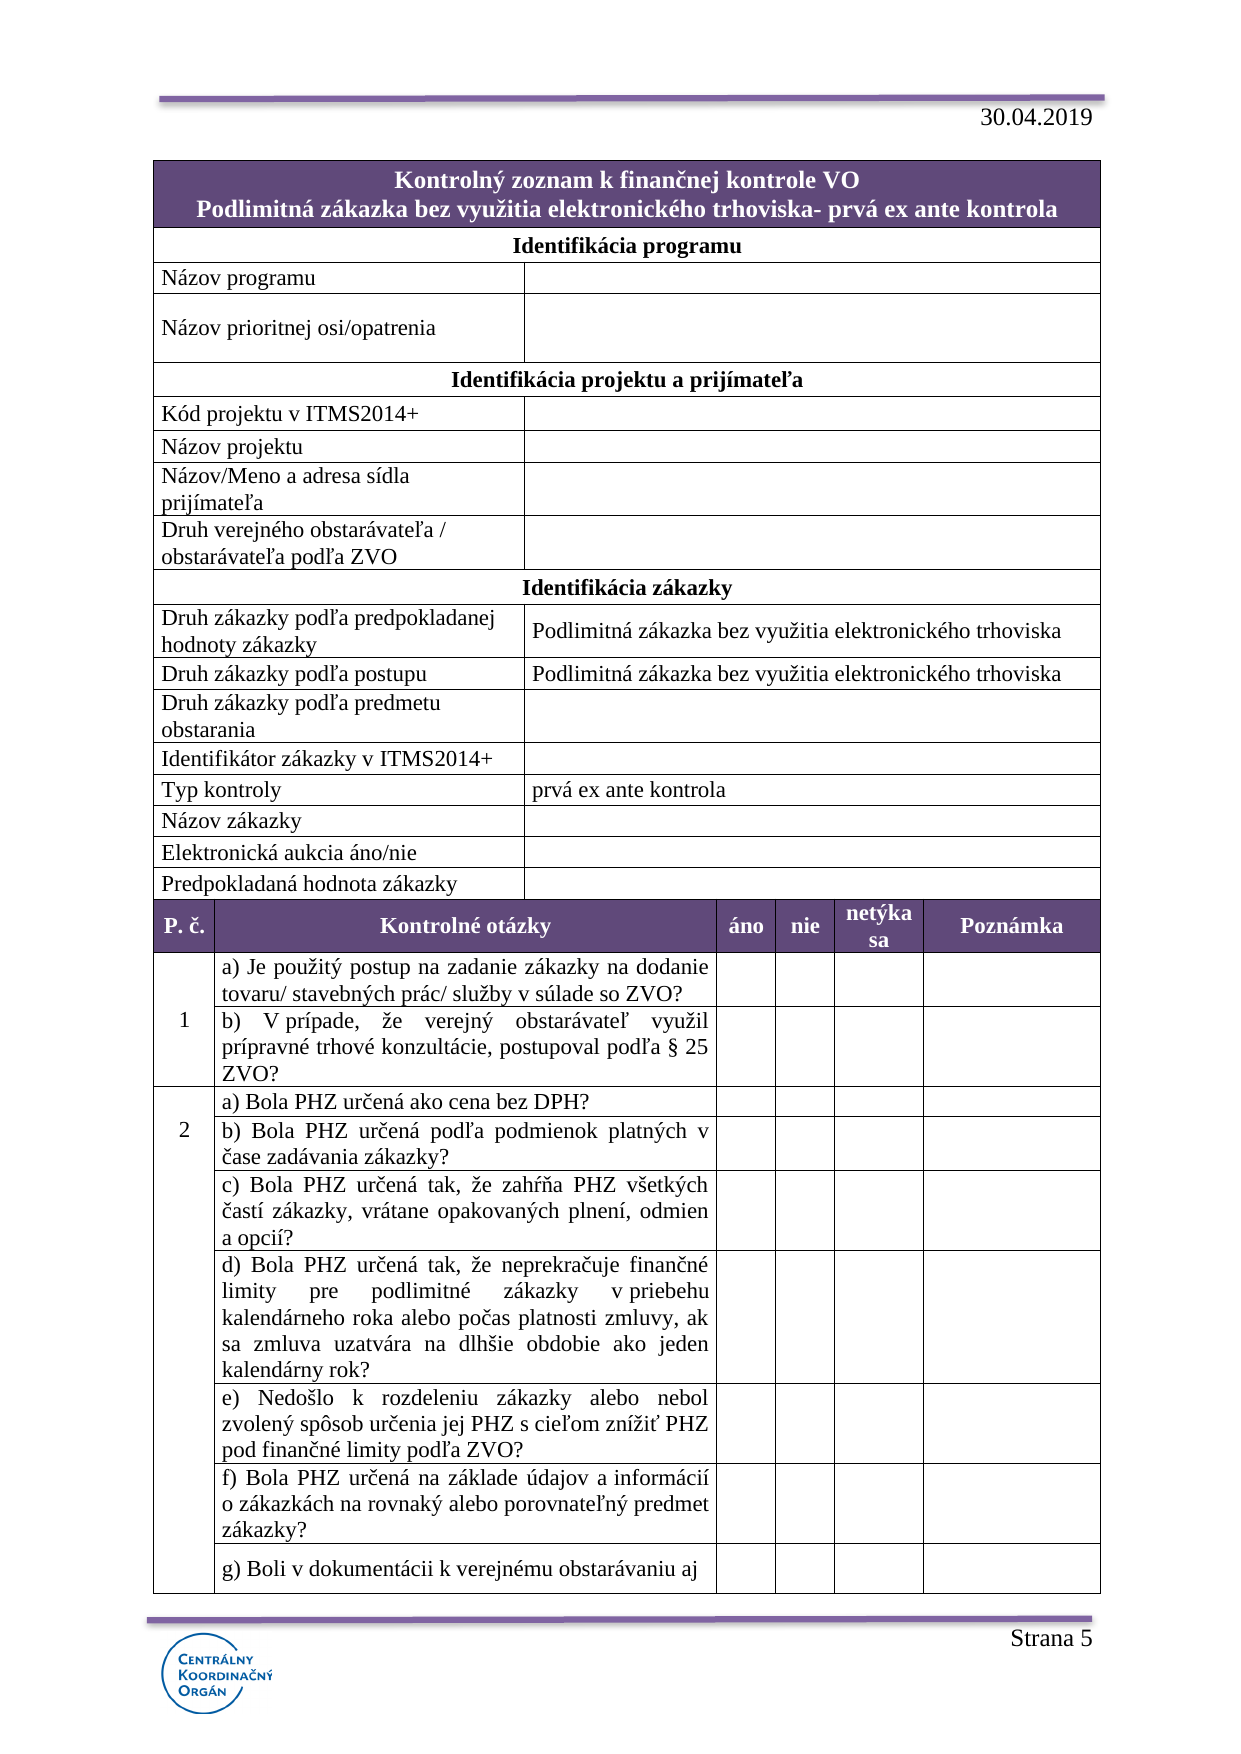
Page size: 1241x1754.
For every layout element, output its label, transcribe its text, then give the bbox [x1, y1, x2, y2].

table_cell [776, 1544, 834, 1593]
table_cell Druh zákazky podľa postupu [154, 658, 524, 688]
table_cell [776, 1251, 834, 1383]
table_cell Identifikácia programu [154, 228, 1100, 262]
table_cell [717, 1384, 775, 1463]
table_cell [525, 516, 1100, 569]
table_cell 2 [154, 1087, 214, 1593]
table_cell [525, 690, 1100, 742]
table_cell [835, 1171, 923, 1250]
table_cell [924, 1251, 1100, 1383]
table_cell [924, 1544, 1100, 1593]
table_cell Elektronická aukcia áno/nie [154, 837, 524, 867]
table_cell [776, 1384, 834, 1463]
table_cell [776, 1171, 834, 1250]
table_cell [924, 1087, 1100, 1116]
picture [159, 1631, 272, 1713]
table_cell [525, 463, 1100, 515]
table_cell Názov projektu [154, 431, 524, 462]
table_cell [525, 837, 1100, 867]
table_cell [525, 431, 1100, 462]
table_cell Názov zákazky [154, 806, 524, 836]
table_cell a) Je použitý postup na zadanie zákazky na dodanie tovaru/ stavebných prác/ služby v súlade so ZVO? [215, 953, 716, 1006]
table_cell [835, 1384, 923, 1463]
table_cell [835, 1464, 923, 1543]
table_cell [525, 294, 1100, 362]
table_cell Identifikátor zákazky v ITMS2014+ [154, 743, 524, 773]
table_cell f) Bola PHZ určená na základe údajov a informácií o zákazkách na rovnaký alebo porovnateľný predmet zákazky? [215, 1464, 716, 1543]
table_cell Druh verejného obstarávateľa / obstarávateľa podľa ZVO [154, 516, 524, 569]
table_cell P. č. [154, 900, 214, 952]
table_cell Názov programu [154, 263, 524, 293]
table_cell [776, 1087, 834, 1116]
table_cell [215, 1544, 716, 1593]
table_cell [924, 1171, 1100, 1250]
table_cell 1 [154, 953, 214, 1086]
table_cell [525, 868, 1100, 898]
table_cell b) V prípade, že verejný obstarávateľ využil prípravné trhové konzultácie, postupoval podľa § 25 ZVO? [215, 1007, 716, 1086]
table_cell [717, 1007, 775, 1086]
table_cell [717, 1117, 775, 1170]
table_cell [835, 1544, 923, 1593]
table_cell [835, 1087, 923, 1116]
table_cell [924, 1007, 1100, 1086]
table_cell [525, 743, 1100, 773]
table_cell Podlimitná zákazka bez využitia elektronického trhoviska [525, 605, 1100, 657]
table_header Kontrolný zoznam k finančnej kontrole VO Podlimitná zákazka bez využitia elektronického trhoviska- prvá ex ante kontrola [154, 161, 1100, 227]
table_cell Predpokladaná hodnota zákazky [154, 868, 524, 898]
table_cell [717, 1087, 775, 1116]
table_cell Kontrolné otázky [215, 900, 716, 952]
table_cell [525, 806, 1100, 836]
table_cell [776, 953, 834, 1006]
table_cell [835, 953, 923, 1006]
table_cell b) Bola PHZ určená podľa podmienok platných v čase zadávania zákazky? [215, 1117, 716, 1170]
table_cell [835, 1117, 923, 1170]
table_cell c) Bola PHZ určená tak, že zahŕňa PHZ všetkých častí zákazky, vrátane opakovaných plnení, odmien a opcií? [215, 1171, 716, 1250]
table_cell Druh zákazky podľa predmetu obstarania [154, 690, 524, 742]
table_cell Druh zákazky podľa predpokladanej hodnoty zákazky [154, 605, 524, 657]
table_cell áno [717, 900, 775, 952]
table_cell Podlimitná zákazka bez využitia elektronického trhoviska [525, 658, 1100, 688]
table_cell netýka sa [835, 900, 923, 952]
table_cell [717, 1171, 775, 1250]
table_cell Kód projektu v ITMS2014+ [154, 397, 524, 430]
table_cell [776, 1464, 834, 1543]
table_cell [717, 1251, 775, 1383]
table_cell [717, 953, 775, 1006]
table_cell [525, 263, 1100, 293]
table_cell [835, 1007, 923, 1086]
table_cell [924, 1384, 1100, 1463]
table_cell Názov prioritnej osi/opatrenia [154, 294, 524, 362]
table_cell a) Bola PHZ určená ako cena bez DPH? [215, 1087, 716, 1116]
table_cell [835, 1251, 923, 1383]
table_cell [717, 1544, 775, 1593]
table_cell [525, 397, 1100, 430]
table_cell d) Bola PHZ určená tak, že neprekračuje finančné limity pre podlimitné zákazky v priebehu kalendárneho roka alebo počas platnosti zmluvy, ak sa zmluva uzatvára na dlhšie obdobie ako jeden kalendárny rok? [215, 1251, 716, 1383]
table_cell e) Nedošlo k rozdeleniu zákazky alebo nebol zvolený spôsob určenia jej PHZ s cieľom znížiť PHZ pod finančné limity podľa ZVO? [215, 1384, 716, 1463]
table_cell [776, 1117, 834, 1170]
table_cell [717, 1464, 775, 1543]
table_cell [924, 1464, 1100, 1543]
table_cell [776, 1007, 834, 1086]
table_cell Identifikácia zákazky [154, 570, 1100, 603]
table_cell Názov/Meno a adresa sídla prijímateľa [154, 463, 524, 515]
table_cell [924, 1117, 1100, 1170]
table_cell nie [776, 900, 834, 952]
table_cell Identifikácia projektu a prijímateľa [154, 363, 1100, 396]
table_cell [924, 953, 1100, 1006]
table_cell Typ kontroly [154, 775, 524, 805]
table_cell prvá ex ante kontrola [525, 775, 1100, 805]
table_cell Poznámka [924, 900, 1100, 952]
